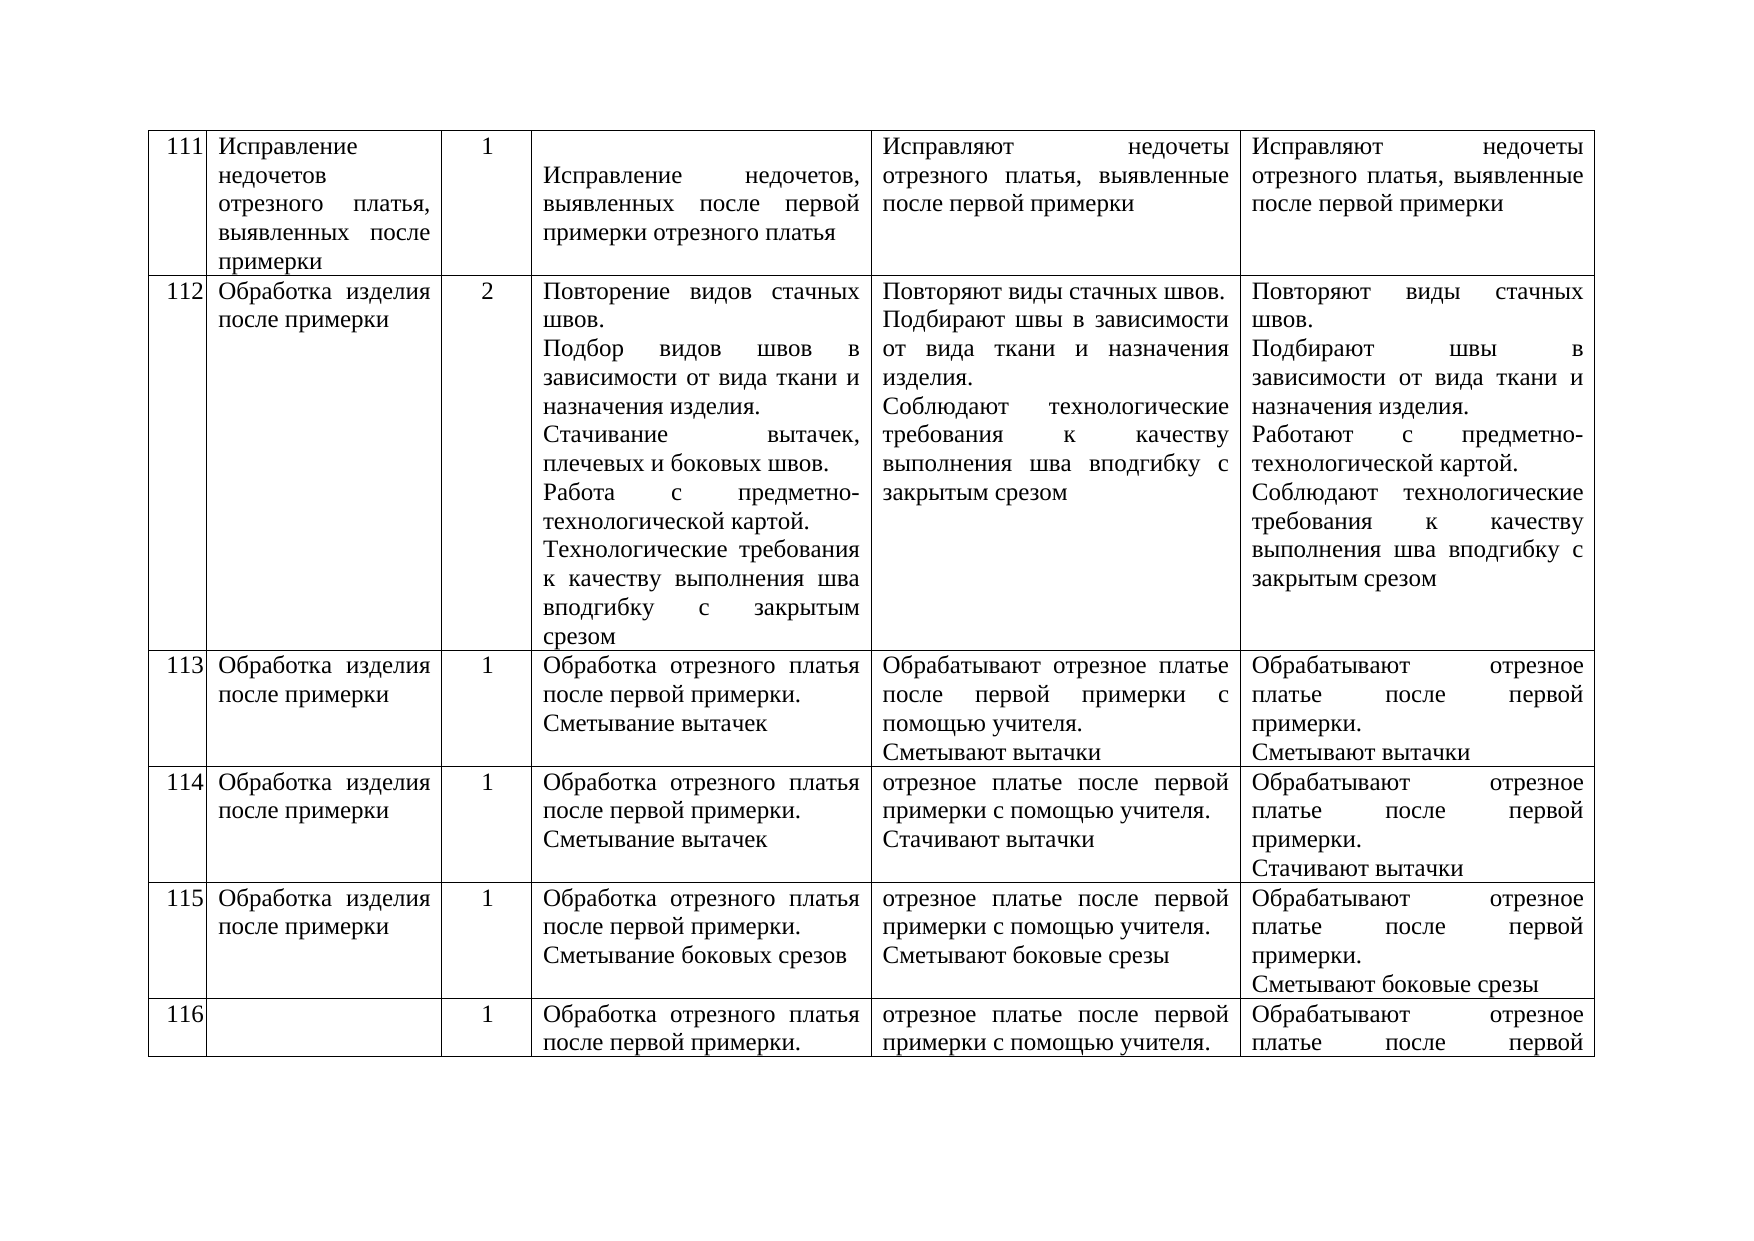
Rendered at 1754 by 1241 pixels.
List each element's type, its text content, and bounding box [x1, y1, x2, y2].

table_cell 114 [149, 767, 206, 882]
table_header Исправляют недочеты отрезного платья, выявленные после первой примерки [1241, 131, 1594, 275]
table_header Исправление недочетов отрезного платья, выявленных после примерки [207, 131, 441, 275]
table_cell Повторение видов стачных швов. Подбор видов швов в зависимости от вида ткани и назначения изделия. Стачивание вытачек, плечевых и боковых швов. Работа с предметно-технологической картой. Технологические требования к качеству выполнения шва вподгибку с закрытым срезом [532, 276, 871, 649]
table_header Исправление недочетов, выявленных после первой примерки отрезного платья [532, 131, 871, 275]
table_cell Обрабатывают отрезное платье после первой примерки с помощью учителя. Сметывают вытачки [872, 651, 1240, 766]
table_cell Обработка изделия после примерки [207, 276, 441, 649]
table_cell Обрабатывают отрезное платье после первой примерки. Сметывают боковые срезы [1241, 883, 1594, 998]
table_cell 1 [442, 883, 531, 998]
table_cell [532, 999, 871, 1056]
table_cell Обработка изделия после примерки [207, 651, 441, 766]
table_cell 1 [442, 999, 531, 1056]
table_cell отрезное платье после первой примерки с помощью учителя. Стачивают вытачки [872, 767, 1240, 882]
table_header 111 [149, 131, 206, 275]
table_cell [872, 999, 1240, 1056]
table_cell 113 [149, 651, 206, 766]
table_cell Обрабатывают отрезное платье после первой примерки. Стачивают вытачки [1241, 767, 1594, 882]
table_cell [207, 999, 441, 1056]
table_cell Обработка отрезного платья после первой примерки. Сметывание вытачек [532, 767, 871, 882]
table_cell Обработка изделия после примерки [207, 883, 441, 998]
table_cell отрезное платье после первой примерки с помощью учителя. Сметывают боковые срезы [872, 883, 1240, 998]
table_cell 1 [442, 651, 531, 766]
table_cell Обрабатывают отрезное платье после первой примерки. Сметывают вытачки [1241, 651, 1594, 766]
table_cell 115 [149, 883, 206, 998]
table_cell Повторяют виды стачных швов. Подбирают швы в зависимости от вида ткани и назначения изделия. Работают с предметно-технологической картой. Соблюдают технологические требования к качеству выполнения шва вподгибку с закрытым срезом [1241, 276, 1594, 649]
table_cell Повторяют виды стачных швов. Подбирают швы в зависимости от вида ткани и назначения изделия. Соблюдают технологические требования к качеству выполнения шва вподгибку с закрытым срезом [872, 276, 1240, 649]
table_cell 2 [442, 276, 531, 649]
table_cell Обработка отрезного платья после первой примерки. Сметывание вытачек [532, 651, 871, 766]
table_cell 112 [149, 276, 206, 649]
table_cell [1241, 999, 1594, 1056]
table_cell Обработка изделия после примерки [207, 767, 441, 882]
table_cell 116 [149, 999, 206, 1056]
table_header Исправляют недочеты отрезного платья, выявленные после первой примерки [872, 131, 1240, 275]
table_cell 1 [442, 767, 531, 882]
table_cell Обработка отрезного платья после первой примерки. Сметывание боковых срезов [532, 883, 871, 998]
table_header 1 [442, 131, 531, 275]
